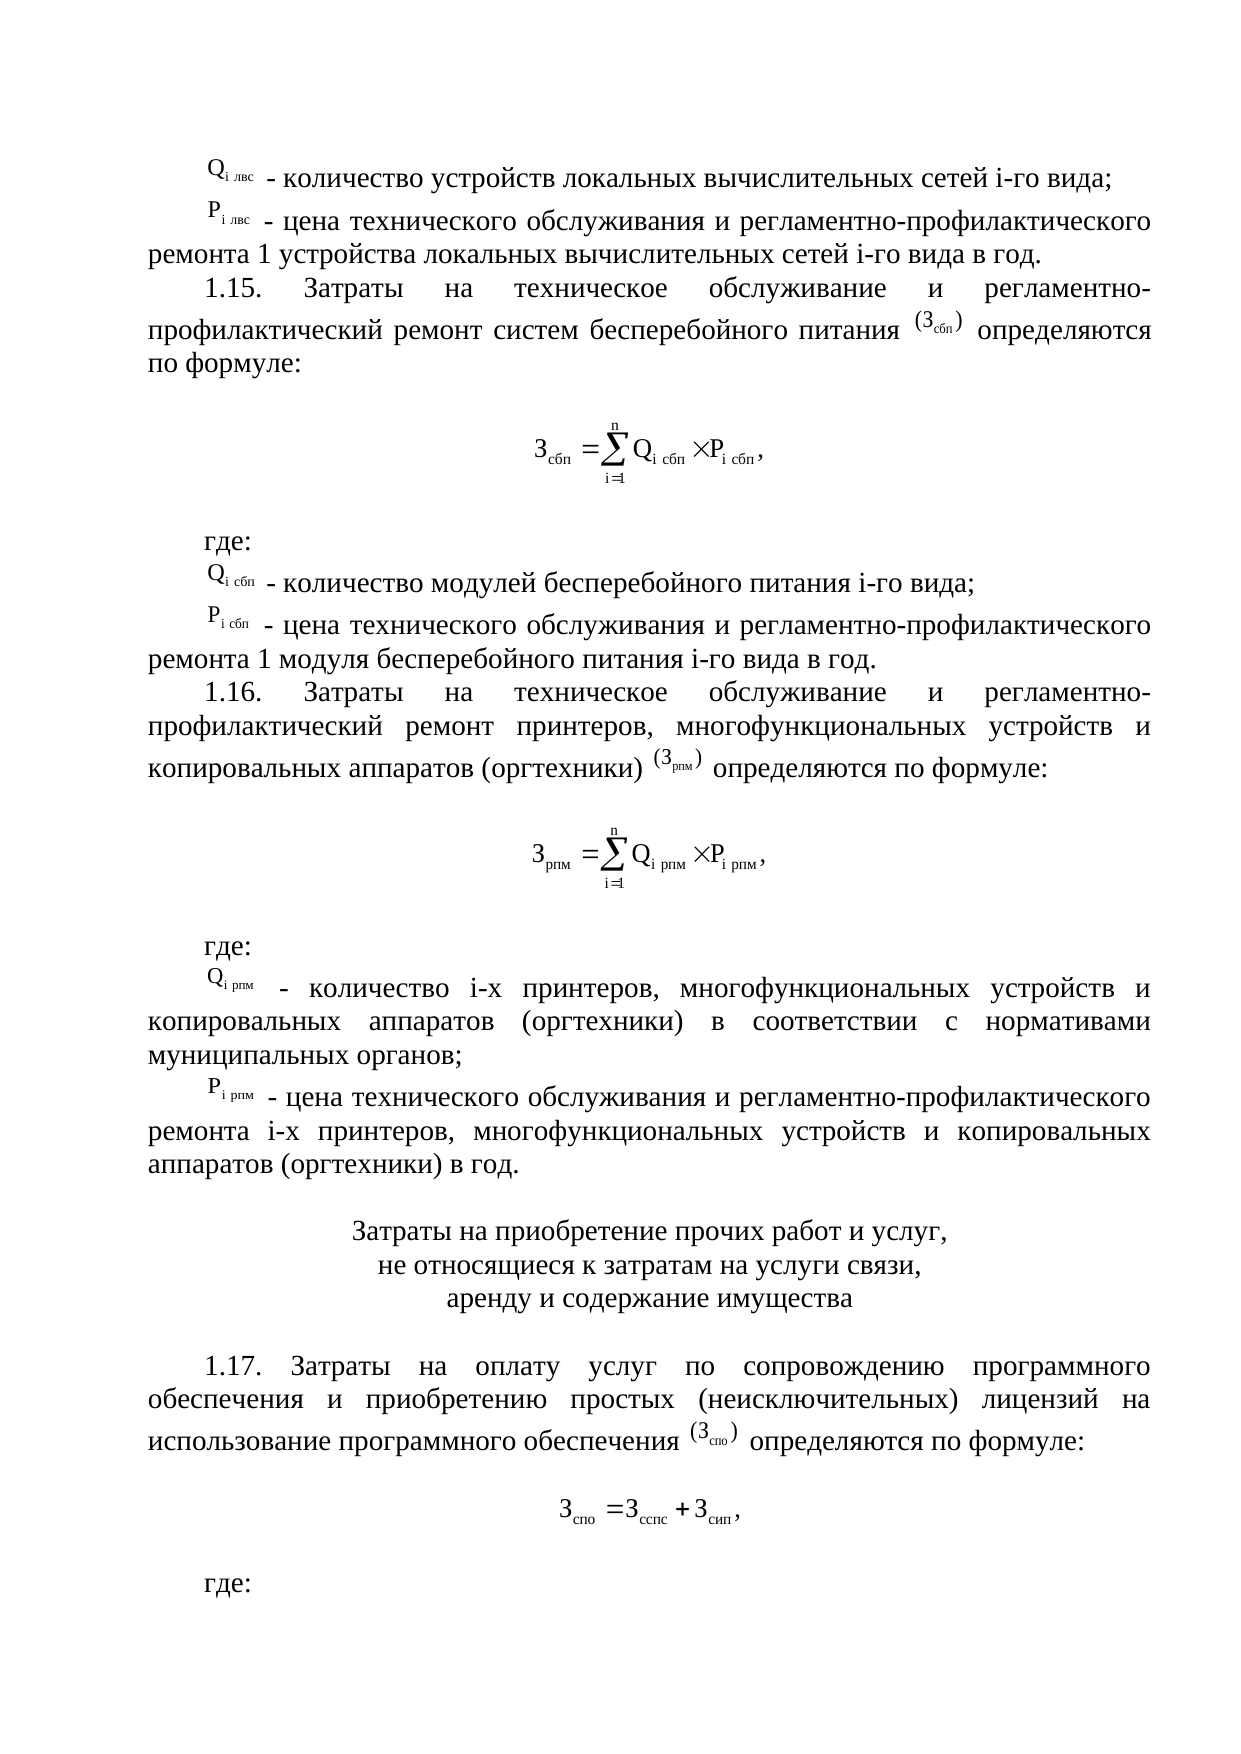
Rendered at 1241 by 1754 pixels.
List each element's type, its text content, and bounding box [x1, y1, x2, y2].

text не относящиеся к затратам на услуги связи, [148, 1247, 1152, 1281]
text где: [148, 1565, 1152, 1598]
text - количество модулей бесперебойного питания i-го вида; [148, 556, 1152, 599]
text 1.17. Затраты на оплату услуг по сопровождению программного обеспечения и приобретению простых (неисключительных) лицензий на использование программного обеспечения определяются по формуле: [148, 1348, 1152, 1457]
text Затраты на приобретение прочих работ и услуг, [148, 1213, 1152, 1247]
text 1.16. Затраты на техническое обслуживание и регламентно-профилактический ремонт принтеров, многофункциональных устройств и копировальных аппаратов (оргтехники) определяются по формуле: [148, 674, 1152, 784]
text - количество устройств локальных вычислительных сетей i-го вида; [148, 152, 1152, 194]
text - количество i-х принтеров, многофункциональных устройств и копировальных аппаратов (оргтехники) в соответствии с нормативами муниципальных органов; [148, 961, 1152, 1071]
text - цена технического обслуживания и регламентно-профилактического ремонта 1 устройства локальных вычислительных сетей i-го вида в год. [148, 194, 1152, 270]
text где: [148, 523, 1152, 556]
text - цена технического обслуживания и регламентно-профилактического ремонта i-х принтеров, многофункциональных устройств и копировальных аппаратов (оргтехники) в год. [148, 1071, 1152, 1180]
text аренду и содержание имущества [148, 1281, 1152, 1314]
text где: [148, 928, 1152, 961]
text - цена технического обслуживания и регламентно-профилактического ремонта 1 модуля бесперебойного питания i-го вида в год. [148, 599, 1152, 674]
text 1.15. Затраты на техническое обслуживание и регламентно-профилактический ремонт систем бесперебойного питания определяются по формуле: [148, 270, 1152, 379]
